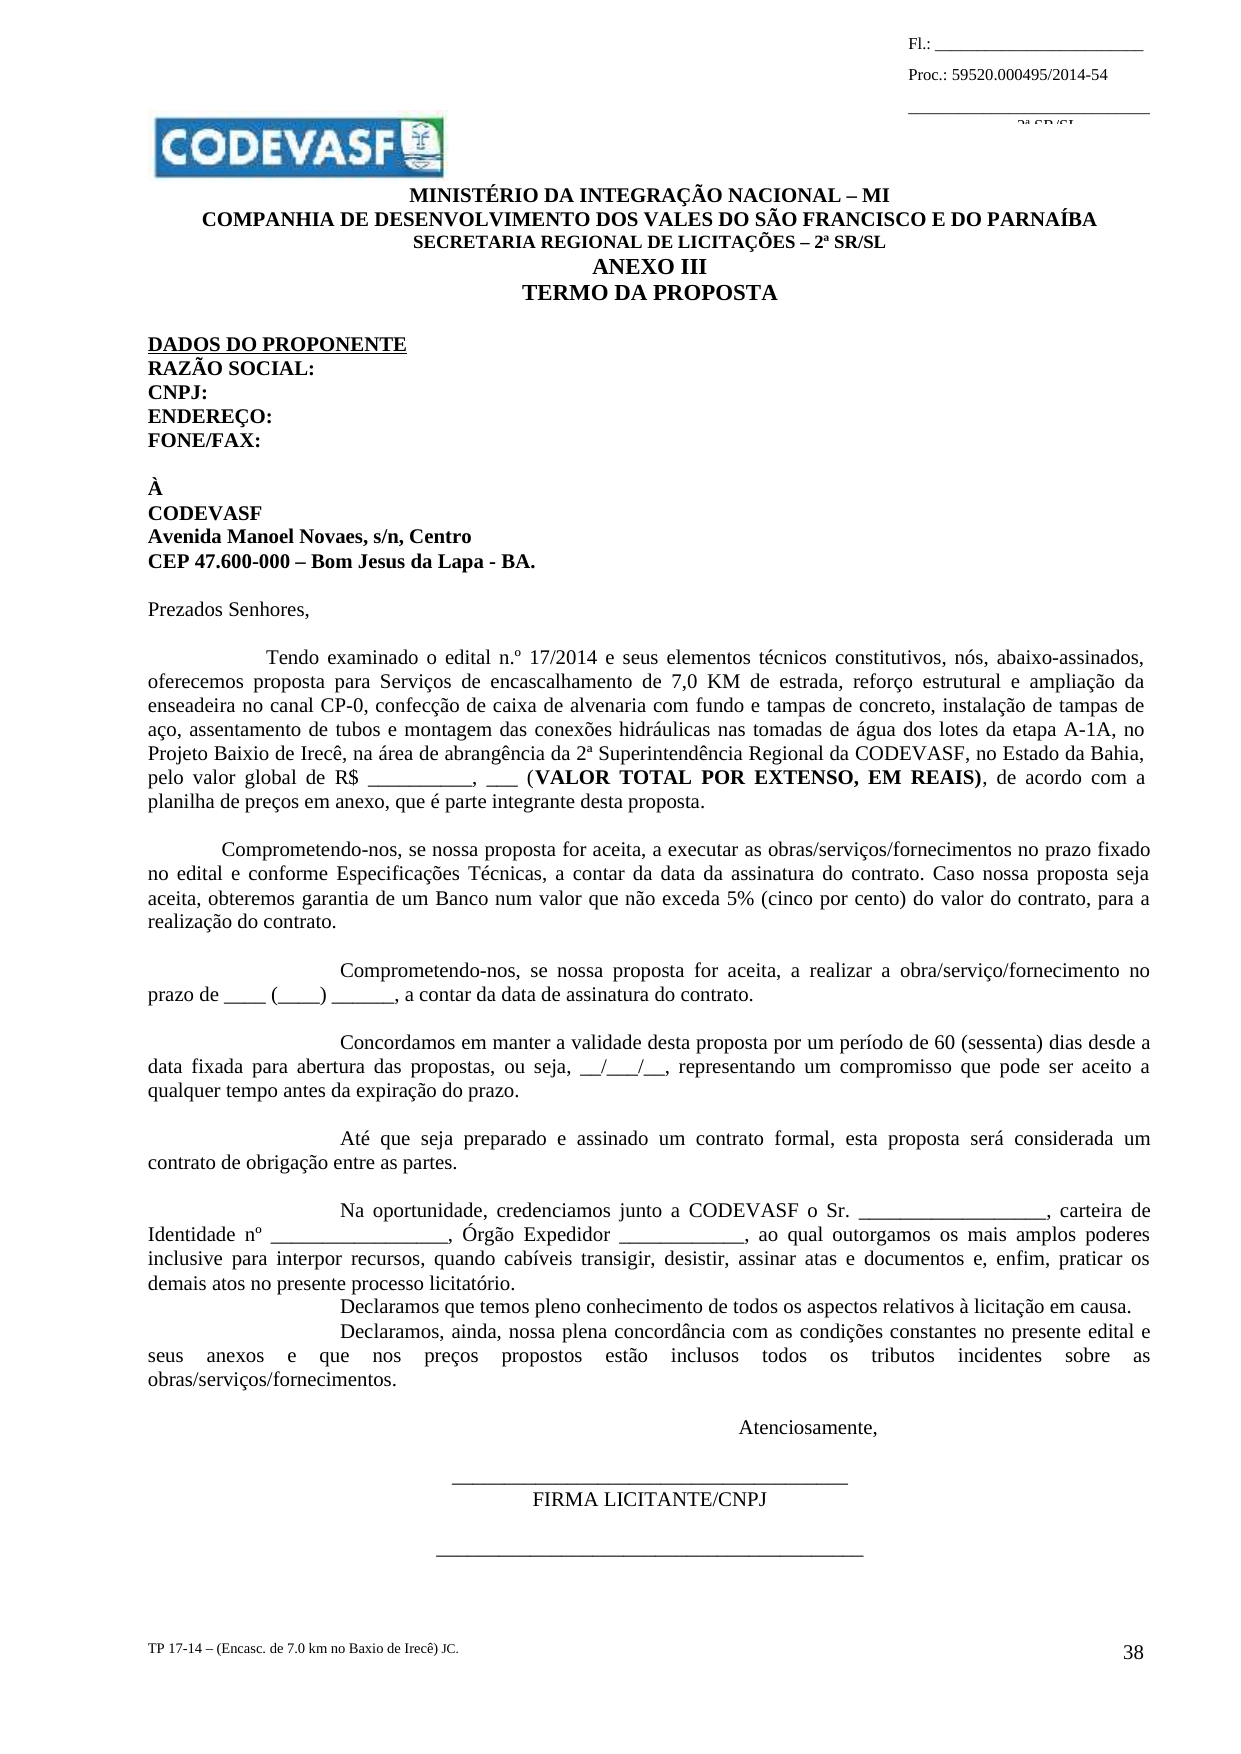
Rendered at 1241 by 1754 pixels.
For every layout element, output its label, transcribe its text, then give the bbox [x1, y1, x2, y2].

text RAZÃO SOCIAL: [148, 356, 1152, 380]
text Atenciosamente, [148, 1415, 1152, 1439]
picture [147, 110, 449, 184]
text DADOS DO PROPONENTE [148, 332, 1152, 356]
text Declaramos que temos pleno conhecimento de todos os aspectos relativos à licitação em causa. [148, 1294, 1152, 1318]
text Avenida Manoel Novaes, s/n, Centro [148, 524, 1152, 548]
text À [148, 476, 1152, 500]
text Comprometendo-nos, se nossa proposta for aceita, a realizar a obra/serviço/fornecimento no prazo de ____ (____) ______, a contar da data de assinatura do contrato. [148, 958, 1152, 1006]
text TERMO DA PROPOSTA [148, 279, 1152, 306]
text FONE/FAX: [148, 428, 1152, 452]
text ANEXO III [148, 253, 1152, 279]
text Concordamos em manter a validade desta proposta por um período de 60 (sessenta) dias desde a data fixada para abertura das propostas, ou seja, __/___/__, representando um compromisso que pode ser aceito a qualquer tempo antes da expiração do prazo. [148, 1030, 1152, 1102]
text FIRMA LICITANTE/CNPJ [148, 1487, 1152, 1511]
text ENDEREÇO: [148, 404, 1152, 428]
text Na oportunidade, credenciamos junto a CODEVASF o Sr. __________________, carteira de Identidade nº _________________, Órgão Expedidor ____________, ao qual outorgamos os mais amplos poderes inclusive para interpor recursos, quando cabíveis transigir, desistir, assinar atas e documentos e, enfim, praticar os demais atos no presente processo licitatório. [148, 1198, 1152, 1294]
text Comprometendo-nos, se nossa proposta for aceita, a executar as obras/serviços/fornecimentos no prazo fixado no edital e conforme Especificações Técnicas, a contar da data da assinatura do contrato. Caso nossa proposta seja aceita, obteremos garantia de um Banco num valor que não exceda 5% (cinco por cento) do valor do contrato, para a realização do contrato. [148, 837, 1152, 933]
text CNPJ: [148, 380, 1152, 404]
text CEP 47.600-000 – Bom Jesus da Lapa - BA. [148, 548, 1152, 573]
text Prezados Senhores, [148, 597, 1152, 621]
text Até que seja preparado e assinado um contrato formal, esta proposta será considerada um contrato de obrigação entre as partes. [148, 1126, 1152, 1174]
text ______________________________________ [148, 1463, 1152, 1487]
text Declaramos, ainda, nossa plena concordância com as condições constantes no presente edital e seus anexos e que nos preços propostos estão inclusos todos os tributos incidentes sobre as obras/serviços/fornecimentos. [148, 1318, 1152, 1391]
text CODEVASF [148, 500, 1152, 524]
text Tendo examinado o edital n.º 17/2014 e seus elementos técnicos constitutivos, nós, abaixo-assinados, oferecemos proposta para Serviços de encascalhamento de 7,0 KM de estrada, reforço estrutural e ampliação da enseadeira no canal CP-0, confecção de caixa de alvenaria com fundo e tampas de concreto, instalação de tampas de aço, assentamento de tubos e montagem das conexões hidráulicas nas tomadas de água dos lotes da etapa A-1A, no Projeto Baixio de Irecê, na área de abrangência da 2ª Superintendência Regional da CODEVASF, no Estado da Bahia, pelo valor global de R$ __________, ___ (VALOR TOTAL POR EXTENSO, EM REAIS), de acordo com a planilha de preços em anexo, que é parte integrante desta proposta. [148, 645, 1146, 813]
text _________________________________________ [148, 1535, 1152, 1559]
